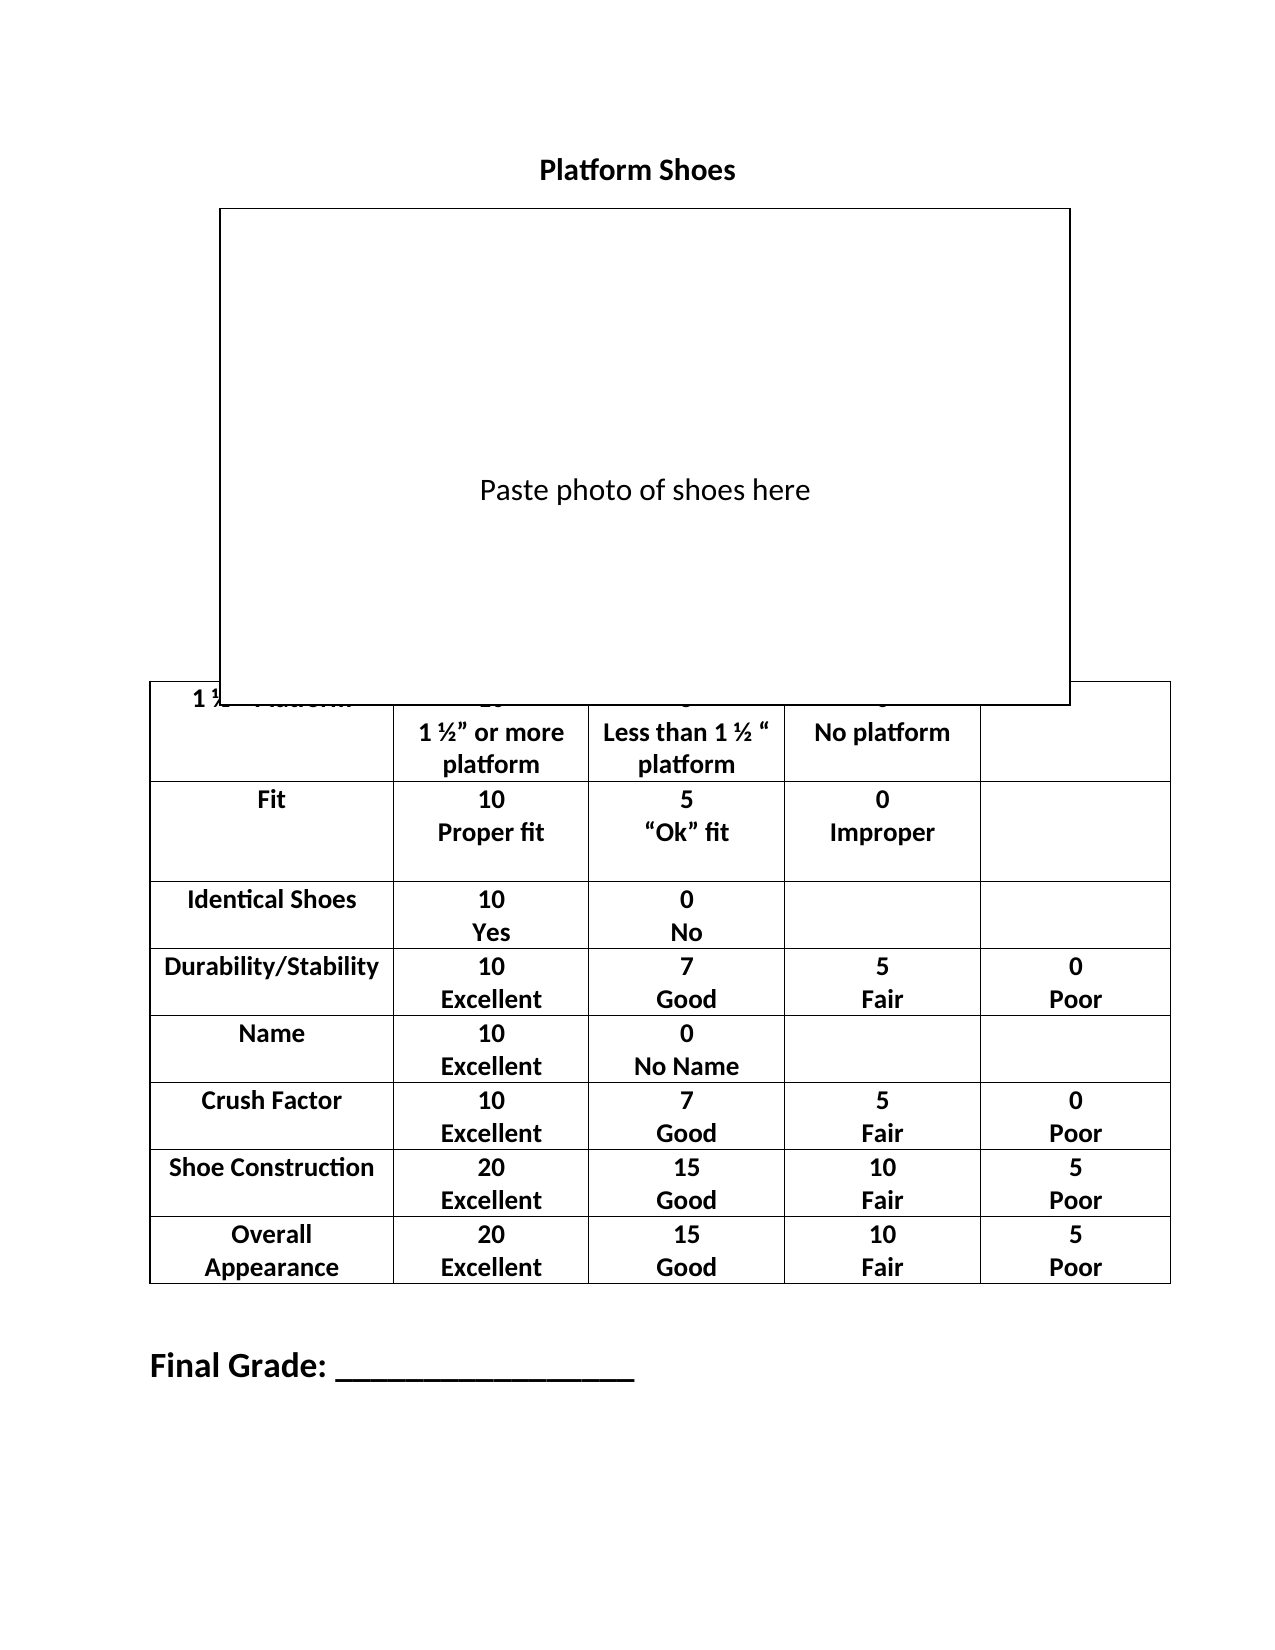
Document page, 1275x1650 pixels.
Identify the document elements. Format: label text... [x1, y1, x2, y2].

table_cell [981, 1016, 1170, 1082]
table_cell 0 Improper [785, 782, 980, 881]
table_cell 15 Good [589, 1217, 784, 1283]
table_cell 5 Fair [785, 1083, 980, 1149]
table_cell 10 Excellent [394, 1016, 588, 1082]
table_cell 0 No Name [589, 1016, 784, 1082]
table_header 1 ½ “ Platform [151, 682, 393, 781]
table_cell 20 Excellent [394, 1217, 588, 1283]
table_cell [981, 782, 1170, 881]
table_cell 5 “Ok” fit [589, 782, 784, 881]
table_cell Name [151, 1016, 393, 1082]
table_cell 7 Good [589, 1083, 784, 1149]
table_cell 10 Fair [785, 1150, 980, 1216]
table_cell Shoe Construction [151, 1150, 393, 1216]
table_cell 10 Proper fit [394, 782, 588, 881]
table_cell 5 Fair [785, 949, 980, 1015]
text Platform Shoes [150, 150, 1125, 188]
table_cell 10 Yes [394, 882, 588, 948]
table_cell 7 Good [589, 949, 784, 1015]
table_cell Overall Appearance [151, 1217, 393, 1283]
table_cell 10 Excellent [394, 949, 588, 1015]
table_cell Durability/Stability [151, 949, 393, 1015]
table_cell 20 Excellent [394, 1150, 588, 1216]
table_cell 15 Good [589, 1150, 784, 1216]
table_cell 5 Poor [981, 1217, 1170, 1283]
table_cell 0 No [589, 882, 784, 948]
table_cell 5 Poor [981, 1150, 1170, 1216]
table_cell 0 Poor [981, 949, 1170, 1015]
table_header [981, 682, 1170, 781]
table_cell 10 Fair [785, 1217, 980, 1283]
table_header 10 1 ½” or more platform [394, 706, 588, 781]
table_cell [785, 1016, 980, 1082]
table_cell Identical Shoes [151, 882, 393, 948]
table_cell 10 Excellent [394, 1083, 588, 1149]
table_cell [981, 882, 1170, 948]
table_cell [785, 882, 980, 948]
table_cell Fit [151, 782, 393, 881]
table_header 0 No platform [785, 706, 980, 781]
table_cell Crush Factor [151, 1083, 393, 1149]
table_header 5 Less than 1 ½ “ platform [589, 706, 784, 781]
table_cell 0 Poor [981, 1083, 1170, 1149]
text Final Grade: _________________ [150, 1343, 1125, 1387]
